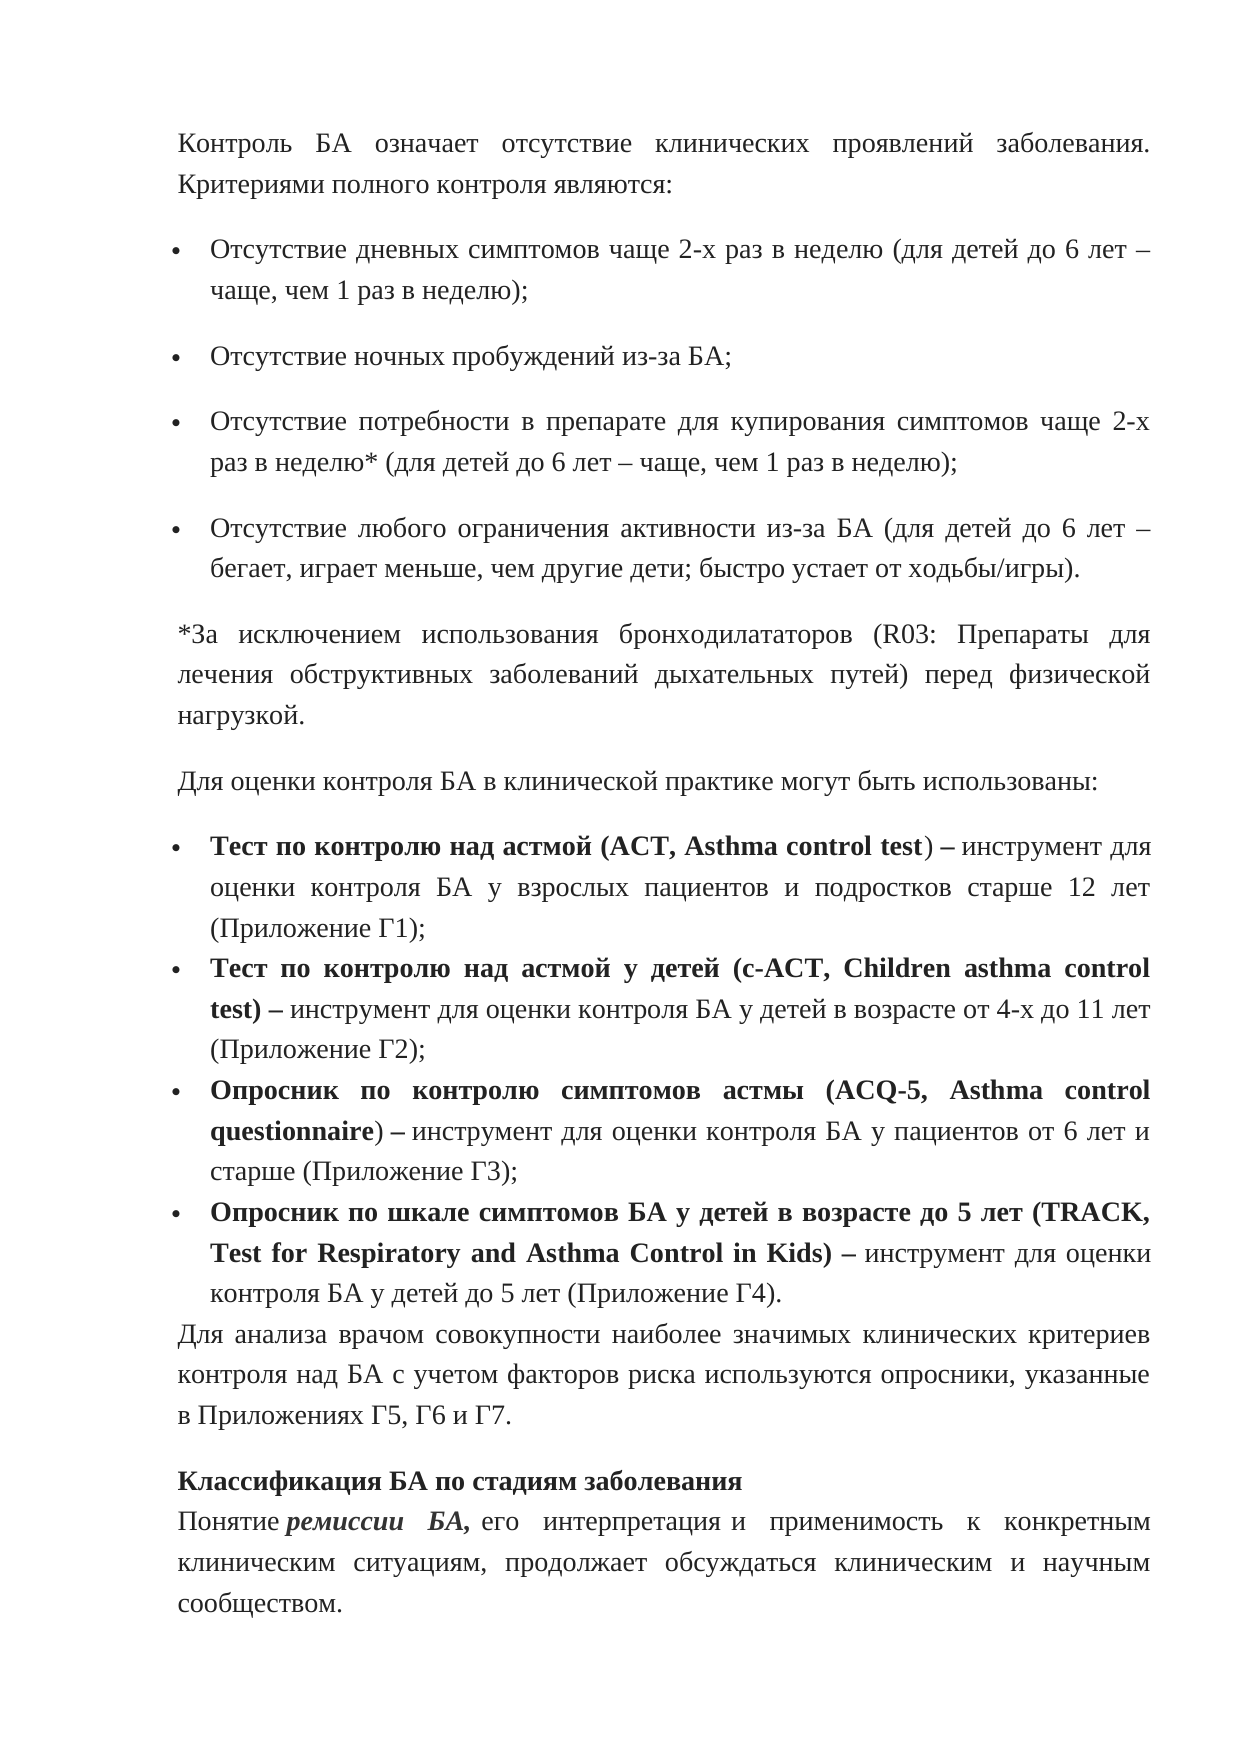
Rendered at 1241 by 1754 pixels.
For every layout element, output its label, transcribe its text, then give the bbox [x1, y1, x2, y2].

text Для оценки контроля БА в клинической практике могут быть использованы: [177, 756, 1152, 796]
list Отсутствие ночных пробуждений из-за БА; [172, 331, 1152, 371]
text Для анализа врачом совокупности наиболее значимых клинических критериев контроля над БА с учетом факторов риска используются опросники, указанные в Приложениях Г5, Г6 и Г7. [177, 1309, 1152, 1431]
text *За исключением использования бронходилататоров (R03: Препараты для лечения обструктивных заболеваний дыхательных путей) перед физической нагрузкой. [177, 609, 1152, 731]
list Отсутствие любого ограничения активности из-за БА (для детей до 6 лет – бегает, играет меньше, чем другие дети; быстро устает от ходьбы/игры). [172, 502, 1152, 584]
list Тест по контролю над астмой у детей (c-ACT, Children asthma control test) – инструмент для оценки контроля БА у детей в возрасте от 4-х до 11 лет (Приложение Г2); [172, 943, 1152, 1065]
list Опросник по шкале симптомов БА у детей в возрасте до 5 лет (TRACK, Test for Respiratory and Asthma Control in Kids) – инструмент для оценки контроля БА у детей до 5 лет (Приложение Г4). [172, 1187, 1152, 1309]
list Отсутствие потребности в препарате для купирования симптомов чаще 2-х раз в неделю* (для детей до 6 лет – чаще, чем 1 раз в неделю); [172, 396, 1152, 477]
list Опросник по контролю симптомов астмы (ACQ-5, Asthma control questionnaire) – инструмент для оценки контроля БА у пациентов от 6 лет и старше (Приложение Г3); [172, 1065, 1152, 1187]
text Классификация БА по стадиям заболевания [177, 1456, 1152, 1496]
list Отсутствие дневных симптомов чаще 2-х раз в неделю (для детей до 6 лет – чаще, чем 1 раз в неделю); [172, 224, 1152, 306]
list Тест по контролю над астмой (ACT, Asthma control test) – инструмент для оценки контроля БА у взрослых пациентов и подростков старше 12 лет (Приложение Г1); [172, 821, 1152, 943]
text Понятие ремиссии БА, его интерпретация и применимость к конкретным клиническим ситуациям, продолжает обсуждаться клиническим и научным сообществом. [177, 1496, 1152, 1618]
text Контроль БА означает отсутствие клинических проявлений заболевания. Критериями полного контроля являются: [177, 118, 1152, 199]
